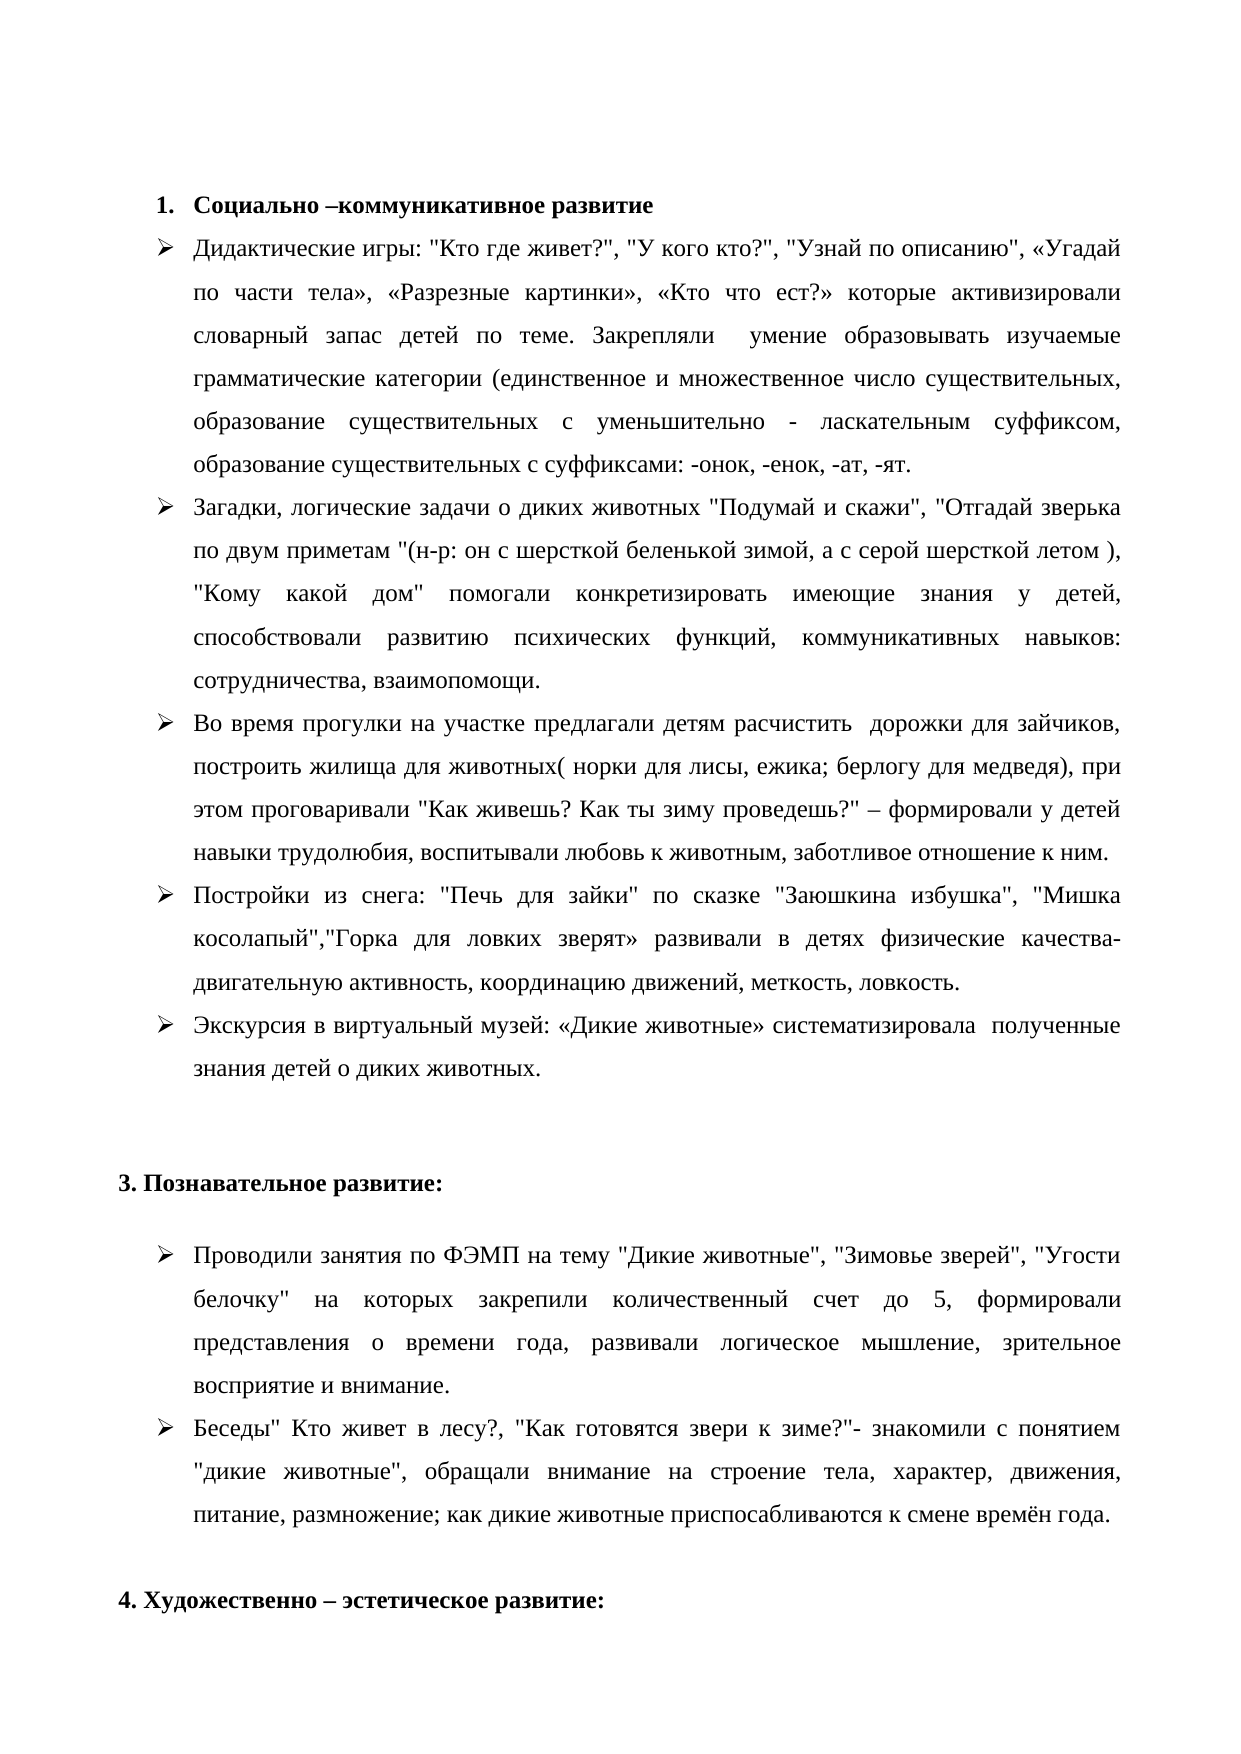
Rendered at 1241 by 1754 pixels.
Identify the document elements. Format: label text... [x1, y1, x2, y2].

list Дидактические игры: "Кто где живет?", "У кого кто?", "Узнай по описанию", «Угадай по части тела», «Разрезные картинки», «Кто что ест?» которые активизировали словарный запас детей по теме. Закрепляли умение образовывать изучаемые грамматические категории (единственное и множественное число существительных, образование существительных с уменьшительно - ласкательным суффиксом, образование существительных с суффиксами: -онок, -енок, -ат, -ят. [156, 233, 1122, 478]
text 3. Познавательное развитие: [118, 1168, 1122, 1197]
list 4. Художественно – эстетическое развитие: [118, 1586, 1122, 1614]
list Во время прогулки на участке предлагали детям расчистить дорожки для зайчиков, построить жилища для животных( норки для лисы, ежика; берлогу для медведя), при этом проговаривали "Как живешь? Как ты зиму проведешь?" – формировали у детей навыки трудолюбия, воспитывали любовь к животным, заботливое отношение к ним. [156, 708, 1122, 866]
list Беседы" Кто живет в лесу?, "Как готовятся звери к зиме?"- знакомили с понятием "дикие животные", обращали внимание на строение тела, характер, движения, питание, размножение; как дикие животные приспосабливаются к смене времён года. [156, 1413, 1122, 1528]
list Проводили занятия по ФЭМП на тему "Дикие животные", "Зимовье зверей", "Угости белочку" на которых закрепили количественный счет до 5, формировали представления о времени года, развивали логическое мышление, зрительное восприятие и внимание. [156, 1241, 1122, 1399]
list Загадки, логические задачи о диких животных "Подумай и скажи", "Отгадай зверька по двум приметам "(н-р: он с шерсткой беленькой зимой, а с серой шерсткой летом ), "Кому какой дом" помогали конкретизировать имеющие знания у детей, способствовали развитию психических функций, коммуникативных навыков: сотрудничества, взаимопомощи. [156, 492, 1122, 693]
list Постройки из снега: "Печь для зайки" по сказке "Заюшкина избушка", "Мишка косолапый","Горка для ловких зверят» развивали в детях физические качества- двигательную активность, координацию движений, меткость, ловкость. [156, 880, 1122, 995]
list Социально –коммуникативное развитие [156, 190, 1122, 219]
list Экскурсия в виртуальный музей: «Дикие животные» систематизировала полученные знания детей о диких животных. [156, 1010, 1122, 1082]
